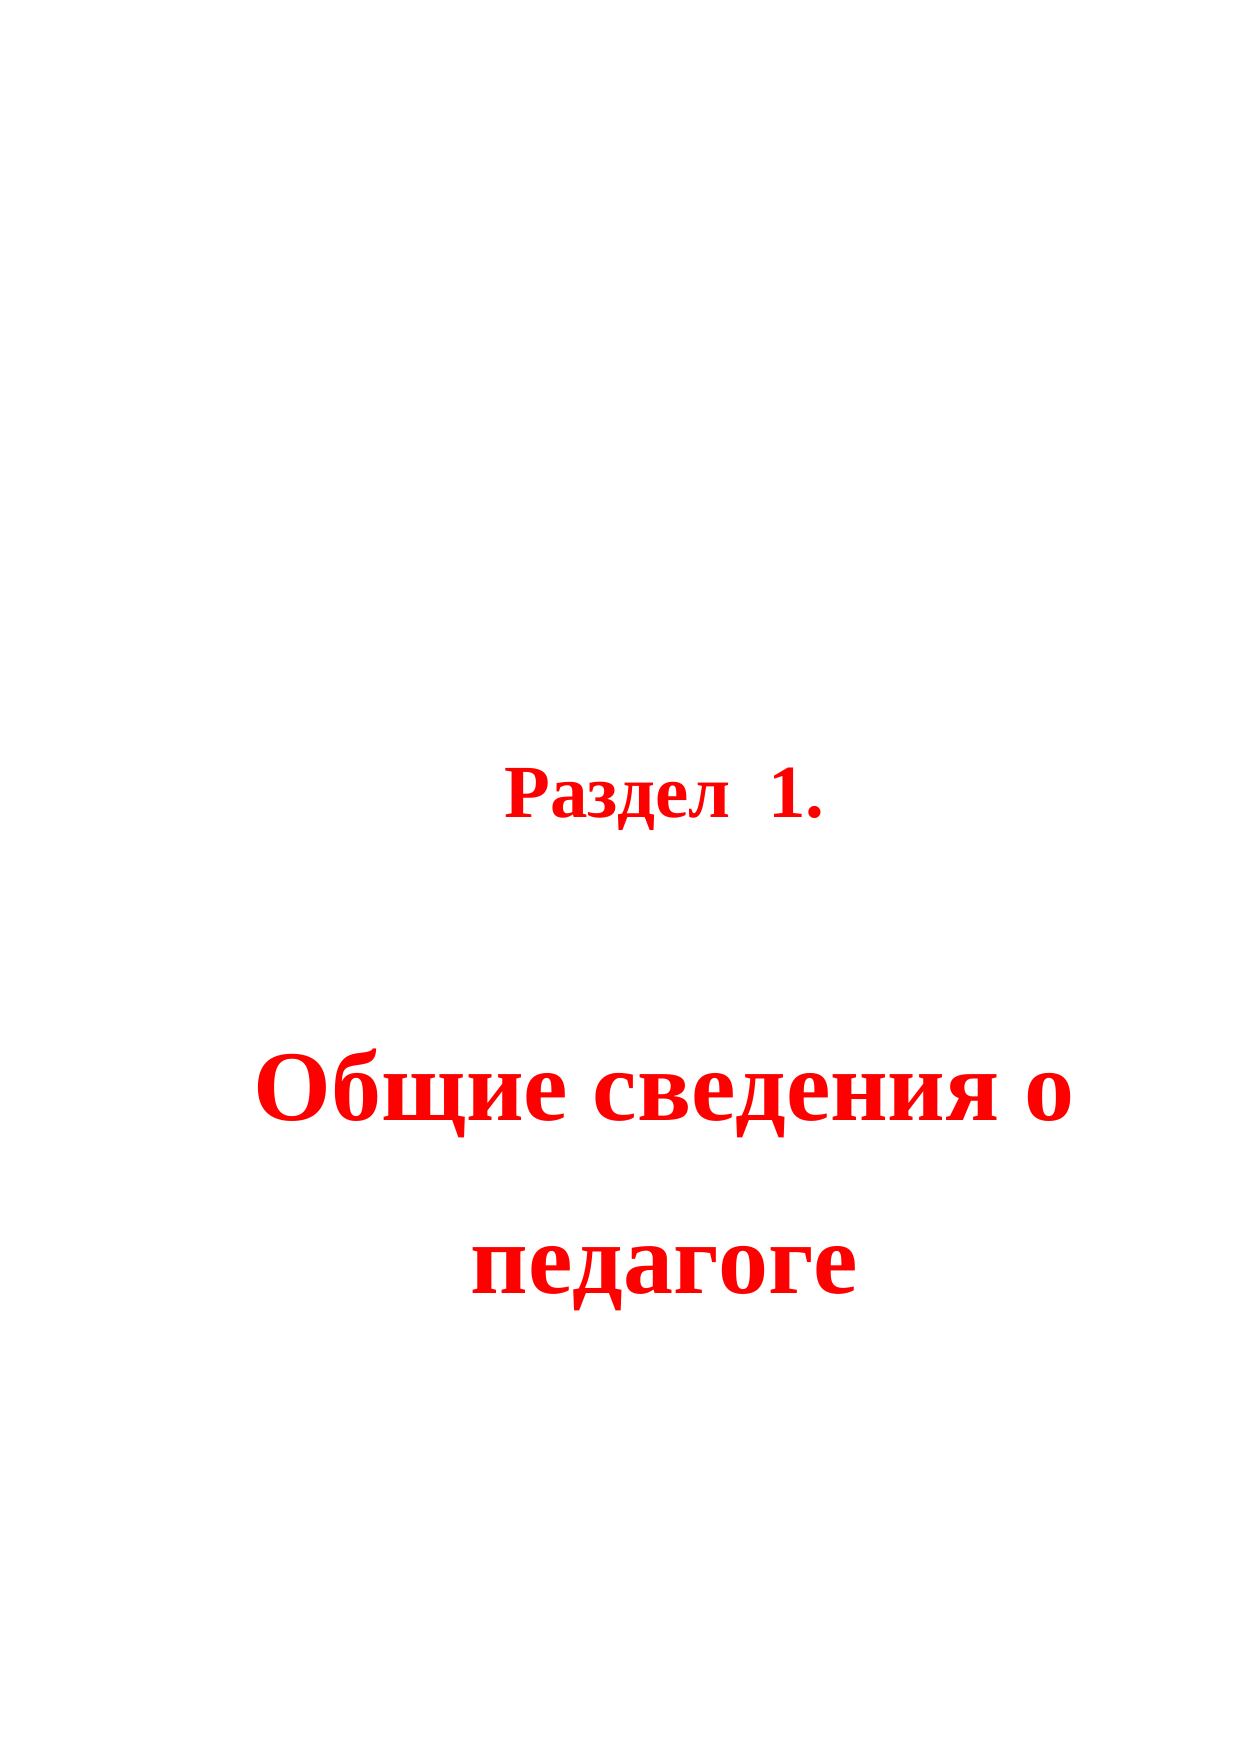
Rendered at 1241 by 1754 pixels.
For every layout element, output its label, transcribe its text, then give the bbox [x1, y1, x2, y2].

text Раздел 1. [177, 748, 1152, 834]
text Общие сведения о педагоге [177, 1027, 1152, 1315]
